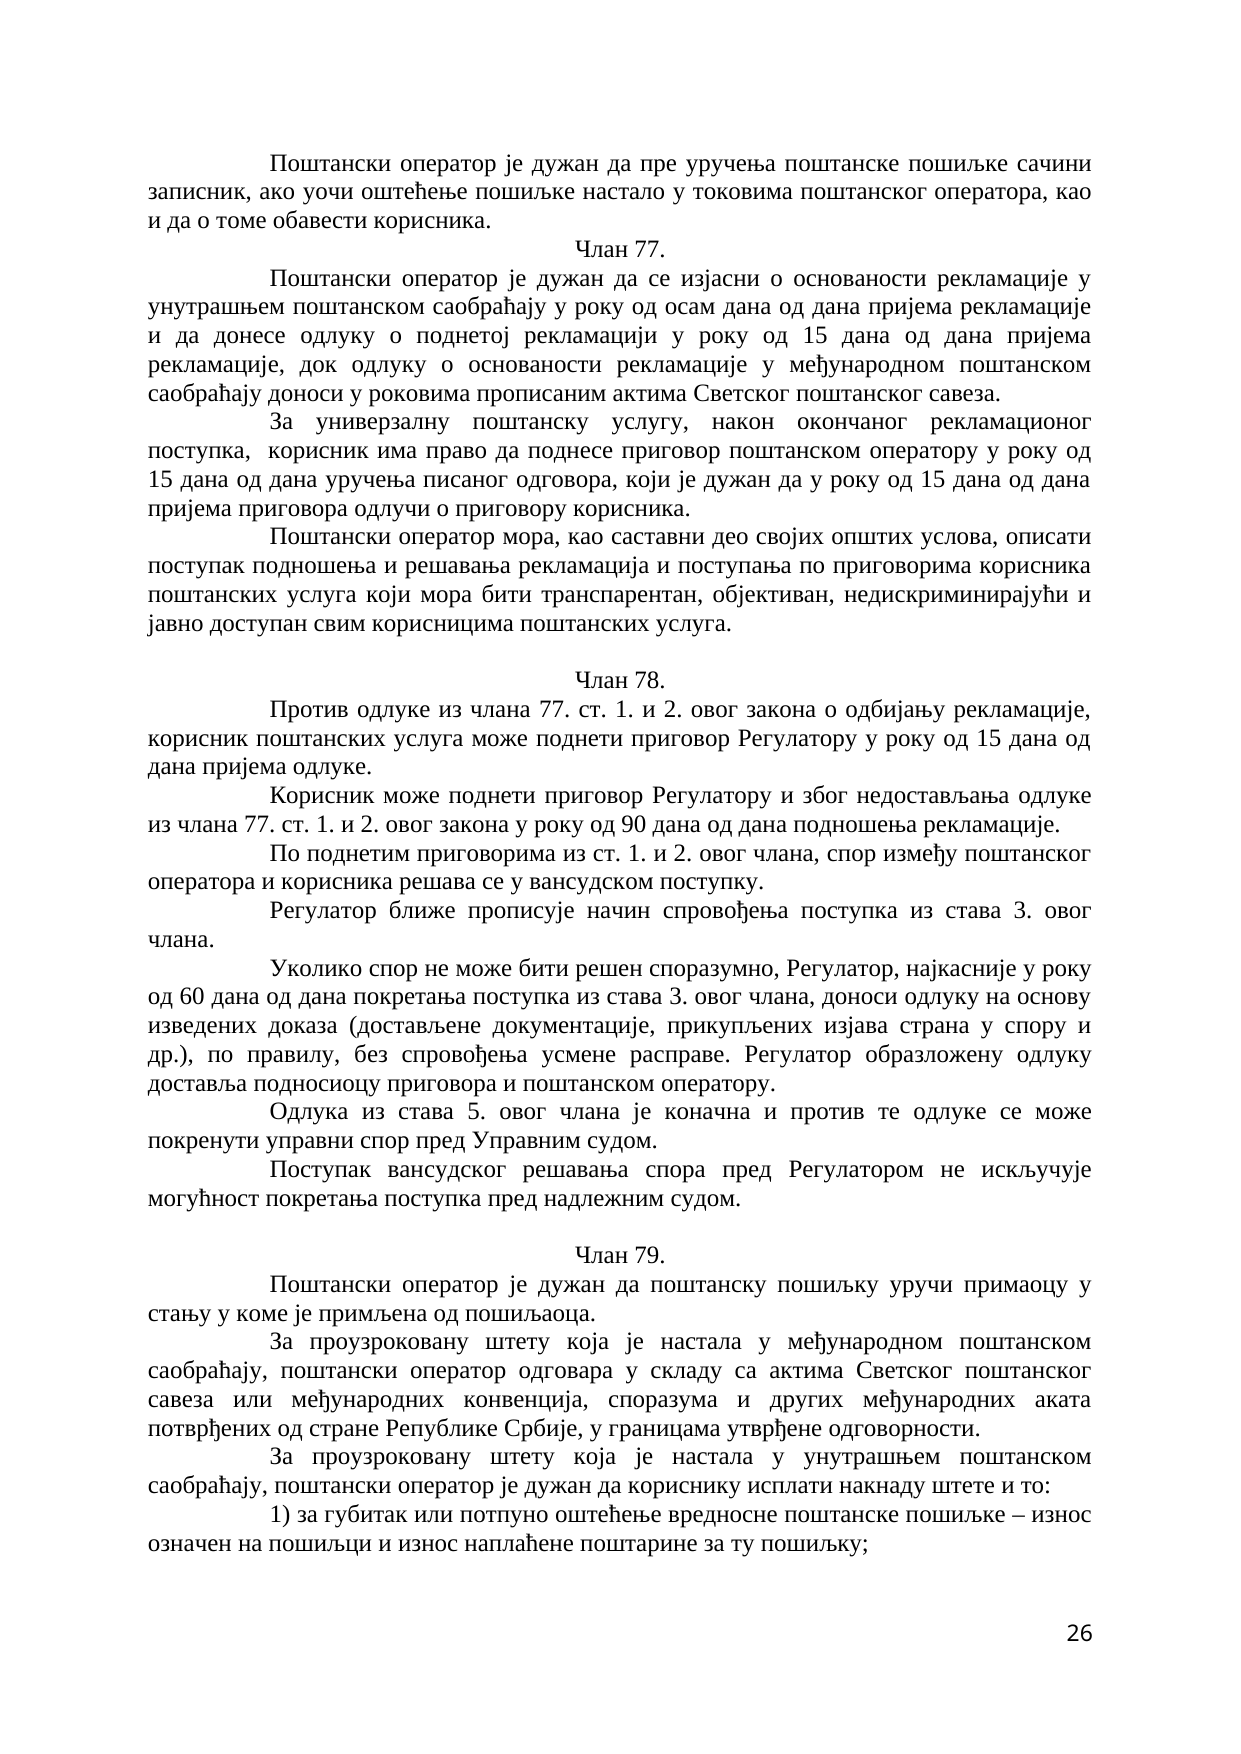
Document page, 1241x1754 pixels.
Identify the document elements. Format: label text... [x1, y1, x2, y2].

text Поступак вансудског решавања спора пред Регулатором не искључује могућност покретања поступка пред надлежним судом. [148, 1154, 1092, 1211]
text Поштански оператор је дужан да пре уручења поштанске пошиљке сачини записник, ако уочи оштећење пошиљке настало у токовима поштанског оператора, као и да о томе обавести корисника. [148, 148, 1092, 234]
text Уколико спор не може бити решен споразумно, Регулатор, најкасније у року од 60 дана од дана покретања поступка из става 3. овог члана, доноси одлуку на основу изведених доказа (достављене документације, прикупљених изјава страна у спору и др.), по правилу, без спровођења усмене расправе. Регулатор образложену одлуку доставља подносиоцу приговора и поштанском оператору. [148, 953, 1092, 1096]
text Корисник може поднети приговор Регулатору и због недостављања одлуке из члана 77. ст. 1. и 2. овог закона у року од 90 дана од дана подношења рекламације. [148, 780, 1092, 838]
text Члан 77. [148, 234, 1092, 263]
text Поштански оператор мора, као саставни део својих општих услова, описати поступак подношења и решавања рекламација и поступања по приговорима корисника поштанских услуга који мора бити транспарентан, објективан, недискриминирајући и јавно доступан свим корисницима поштанских услуга. [148, 521, 1092, 636]
text Регулатор ближе прописује начин спровођења поступка из става 3. овог члана. [148, 895, 1092, 953]
text Члан 78. [148, 665, 1092, 694]
text За проузроковану штету која је настала у унутрашњем поштанском саобраћају, поштански оператор је дужан да кориснику исплати накнаду штете и то: [148, 1441, 1092, 1499]
text За универзалну поштанску услугу, након окончаног рекламационог поступка, корисник има право да поднесе приговор поштанском оператору у року од 15 дана од дана уручења писаног одговора, који је дужан да у року од 15 дана од дана пријема приговора одлучи о приговору корисника. [148, 406, 1092, 521]
text Против одлуке из члана 77. ст. 1. и 2. овог закона о одбијању рекламације, корисник поштанских услуга може поднети приговор Регулатору у року од 15 дана од дана пријема одлуке. [148, 694, 1092, 780]
text По поднетим приговорима из ст. 1. и 2. овог члана, спор између поштанског оператора и корисника решава се у вансудском поступку. [148, 838, 1092, 895]
text Поштански оператор је дужан да поштанску пошиљку уручи примаоцу у стању у коме је примљена од пошиљаоца. [148, 1269, 1092, 1326]
text Одлукa из става 5. овог члана је коначна и против те одлуке се може покренути управни спор пред Управним судом. [148, 1096, 1092, 1154]
text 1) за губитак или потпуно оштећење вредносне поштанске пошиљке – износ означен на пошиљци и износ наплаћене поштарине за ту пошиљку; [148, 1499, 1092, 1556]
text За проузроковану штету која је настала у међународном поштанском саобраћају, поштански оператор одговара у складу са актима Светског поштанског савеза или међународних конвенција, споразума и других међународних аката потврђених од стране Републике Србије, у границама утврђене одговорности. [148, 1326, 1092, 1441]
text Поштански оператор је дужан да се изјасни о основаности рекламације у унутрашњем поштанском саобраћају у року од осам дана од дана пријема рекламације и да донесе одлуку о поднетој рекламацији у року од 15 дана од дана пријема рекламације, док одлуку о основаности рекламације у међународном поштанском саобраћају доноси у роковима прописаним актима Светског поштанског савеза. [148, 263, 1092, 406]
text Члан 79. [148, 1240, 1092, 1269]
